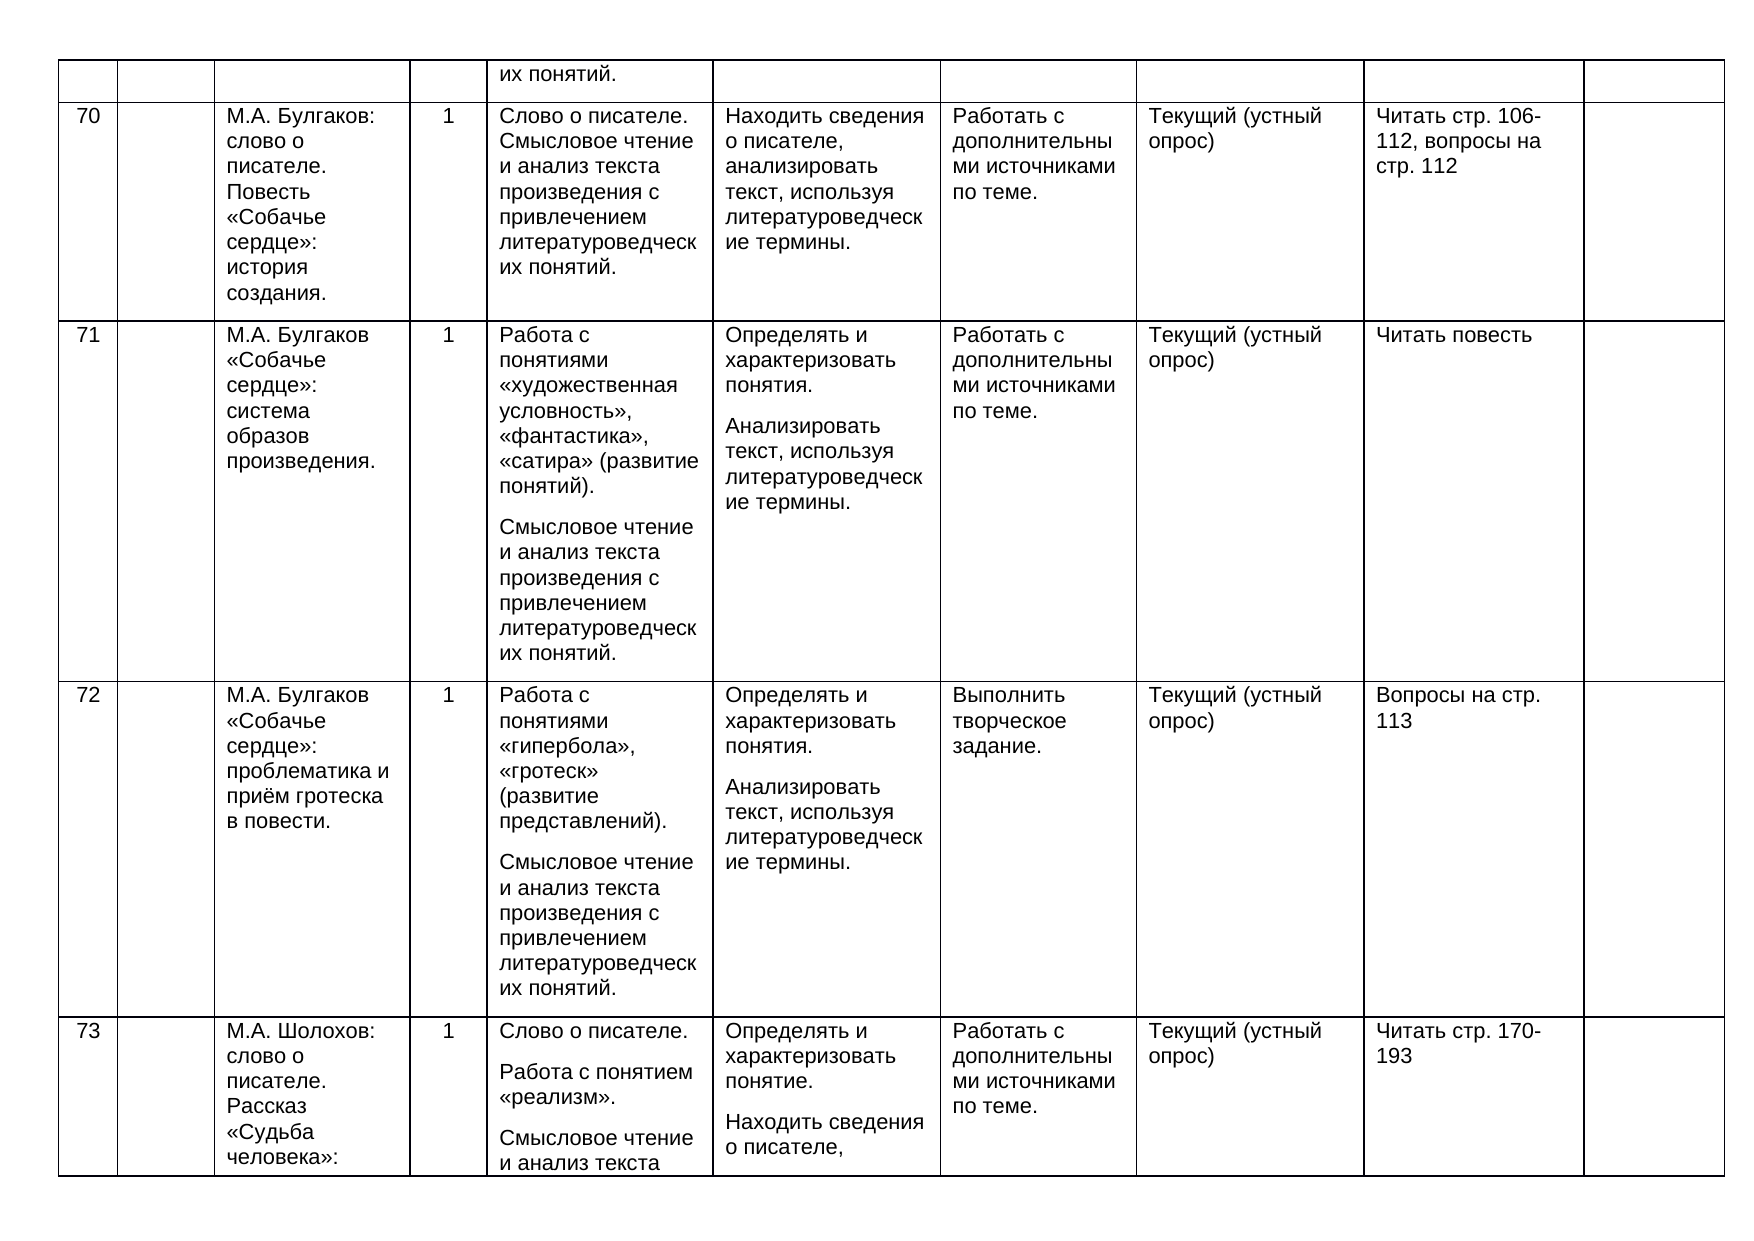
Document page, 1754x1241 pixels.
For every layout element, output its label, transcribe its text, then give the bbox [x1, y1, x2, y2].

table_cell М.А. Булгаков: слово о писателе. Повесть «Собачье сердце»: история создания. [215, 103, 409, 320]
table_cell Работа с понятиями «гипербола», «гротеск» (развитие представлений). Смысловое чтение и анализ текста произведения с привлечением литературоведческих понятий. [488, 682, 712, 1016]
table_cell 1 [411, 322, 486, 681]
table_cell Работа с понятиями «художественная условность», «фантастика», «сатира» (развитие понятий). Смысловое чтение и анализ текста произведения с привлечением литературоведческих понятий. [488, 322, 712, 681]
table_cell [1585, 1018, 1724, 1175]
table_cell [1585, 322, 1724, 681]
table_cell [941, 61, 1136, 101]
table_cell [1137, 61, 1363, 101]
table_cell 72 [59, 682, 117, 1016]
table_cell Находить сведения о писателе, анализировать текст, используя литературоведческие термины. [714, 103, 940, 320]
table_cell [1585, 103, 1724, 320]
table_cell Выполнить творческое задание. [941, 682, 1136, 1016]
table_cell [118, 1018, 214, 1175]
table_cell Определять и характеризовать понятия. Анализировать текст, используя литературоведческие термины. [714, 682, 940, 1016]
table_cell Работать с дополнительными источниками по теме. [941, 322, 1136, 681]
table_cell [215, 61, 409, 101]
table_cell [488, 1018, 712, 1175]
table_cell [215, 1018, 409, 1175]
table_cell Определять и характеризовать понятия. Анализировать текст, используя литературоведческие термины. [714, 322, 940, 681]
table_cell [941, 1018, 1136, 1175]
table_cell Читать повесть [1365, 322, 1583, 681]
table_cell [118, 322, 214, 681]
table_cell 1 [411, 682, 486, 1016]
table_cell М.А. Булгаков «Собачье сердце»: проблематика и приём гротеска в повести. [215, 682, 409, 1016]
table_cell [714, 1018, 940, 1175]
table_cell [1137, 1018, 1363, 1175]
table_cell [118, 61, 214, 101]
table_cell [118, 103, 214, 320]
table_cell Слово о писателе. Смысловое чтение и анализ текста произведения с привлечением литературоведческих понятий. [488, 103, 712, 320]
table_cell Работать с дополнительными источниками по теме. [941, 103, 1136, 320]
table_cell Читать стр. 170-193 [1365, 1018, 1583, 1175]
table_cell [1585, 682, 1724, 1016]
table_cell Читать стр. 106-112, вопросы на стр. 112 [1365, 103, 1583, 320]
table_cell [488, 61, 712, 101]
table_cell 1 [411, 103, 486, 320]
table_cell 69 [59, 61, 117, 101]
table_cell 70 [59, 103, 117, 320]
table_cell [1365, 61, 1583, 101]
table_cell 73 [59, 1018, 117, 1175]
table_cell Текущий (устный опрос) [1137, 682, 1363, 1016]
table_cell 1 [411, 61, 486, 101]
table_cell Текущий (устный опрос) [1137, 322, 1363, 681]
table_cell [118, 682, 214, 1016]
table_cell М.А. Булгаков «Собачье сердце»: система образов произведения. [215, 322, 409, 681]
table_cell 1 [411, 1018, 486, 1175]
table_cell Вопросы на стр. 113 [1365, 682, 1583, 1016]
table_cell [1585, 61, 1724, 101]
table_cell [714, 61, 940, 101]
table_cell Текущий (устный опрос) [1137, 103, 1363, 320]
table_cell 71 [59, 322, 117, 681]
